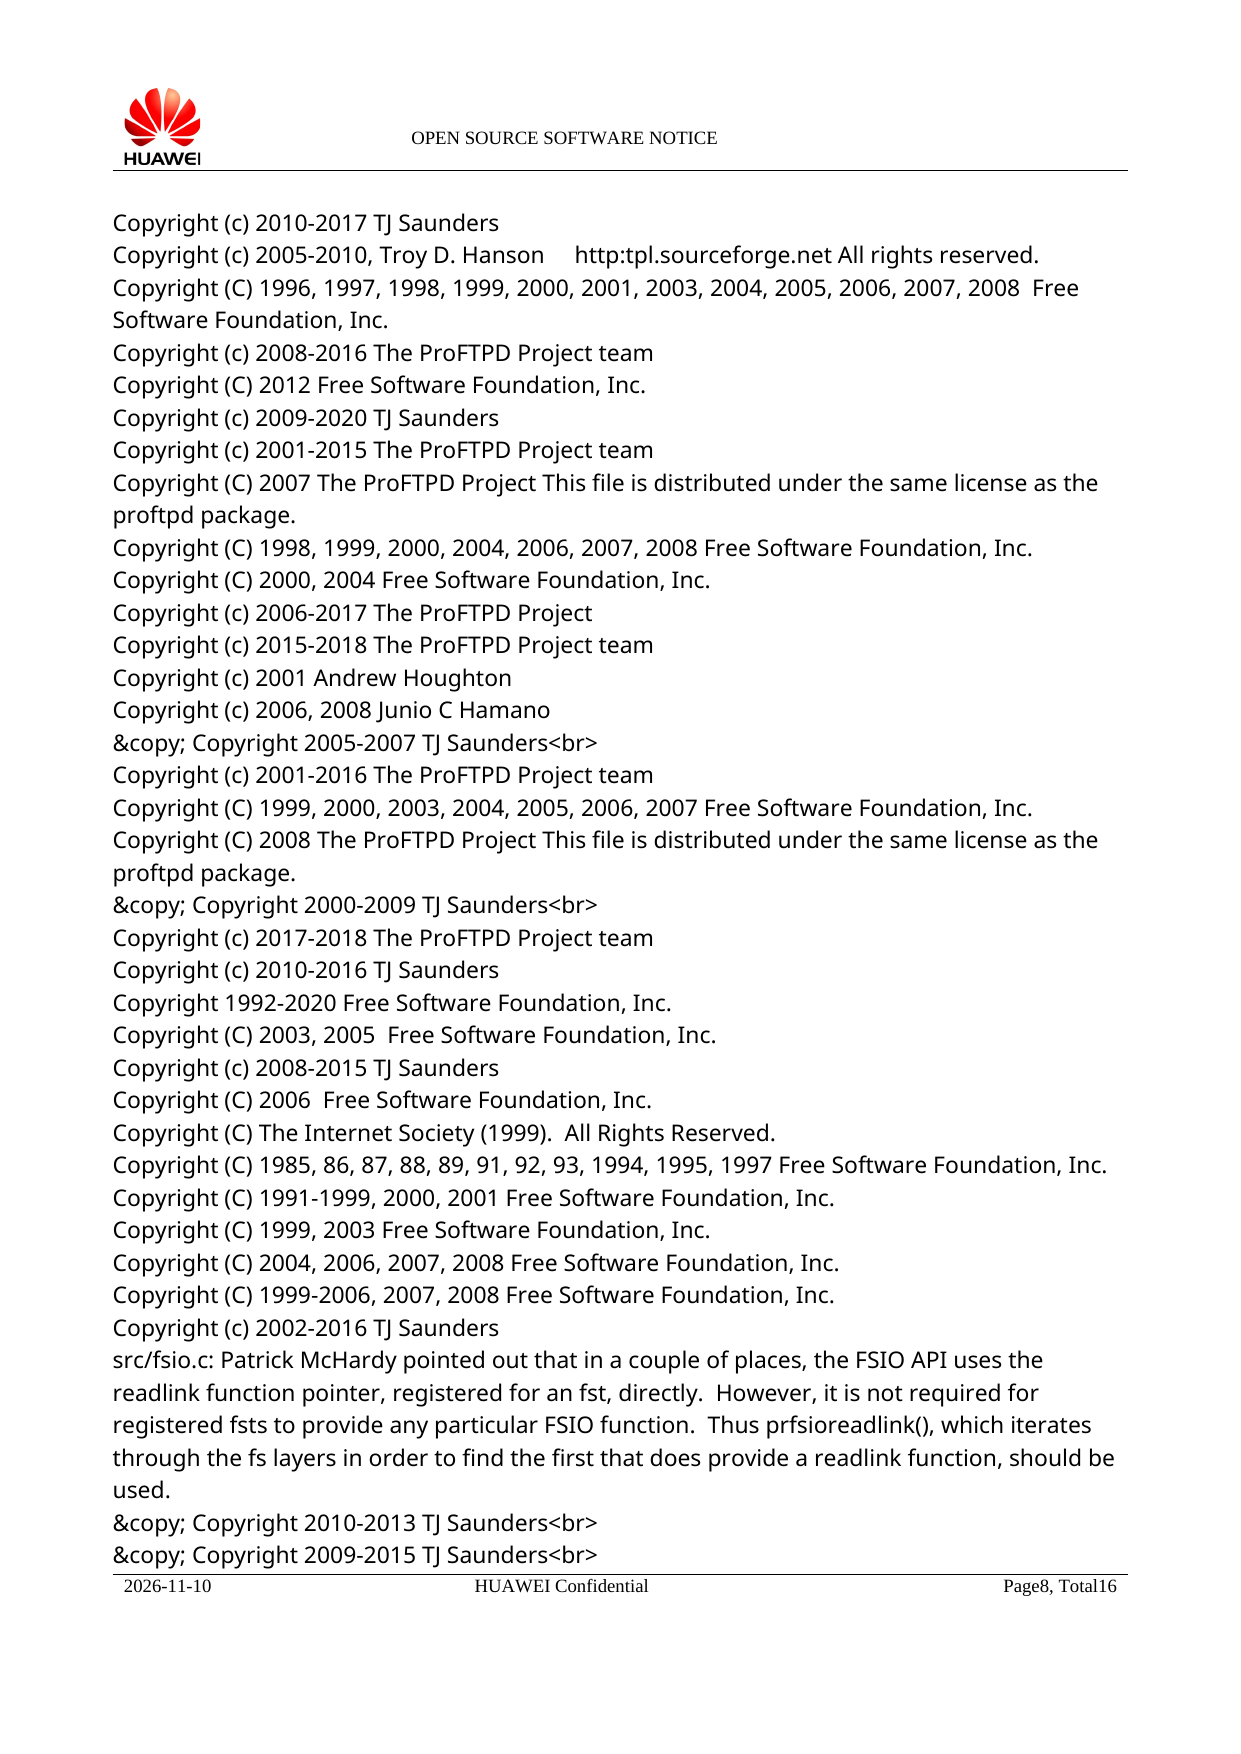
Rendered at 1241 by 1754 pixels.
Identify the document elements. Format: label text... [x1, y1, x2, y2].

picture [124, 88, 201, 165]
